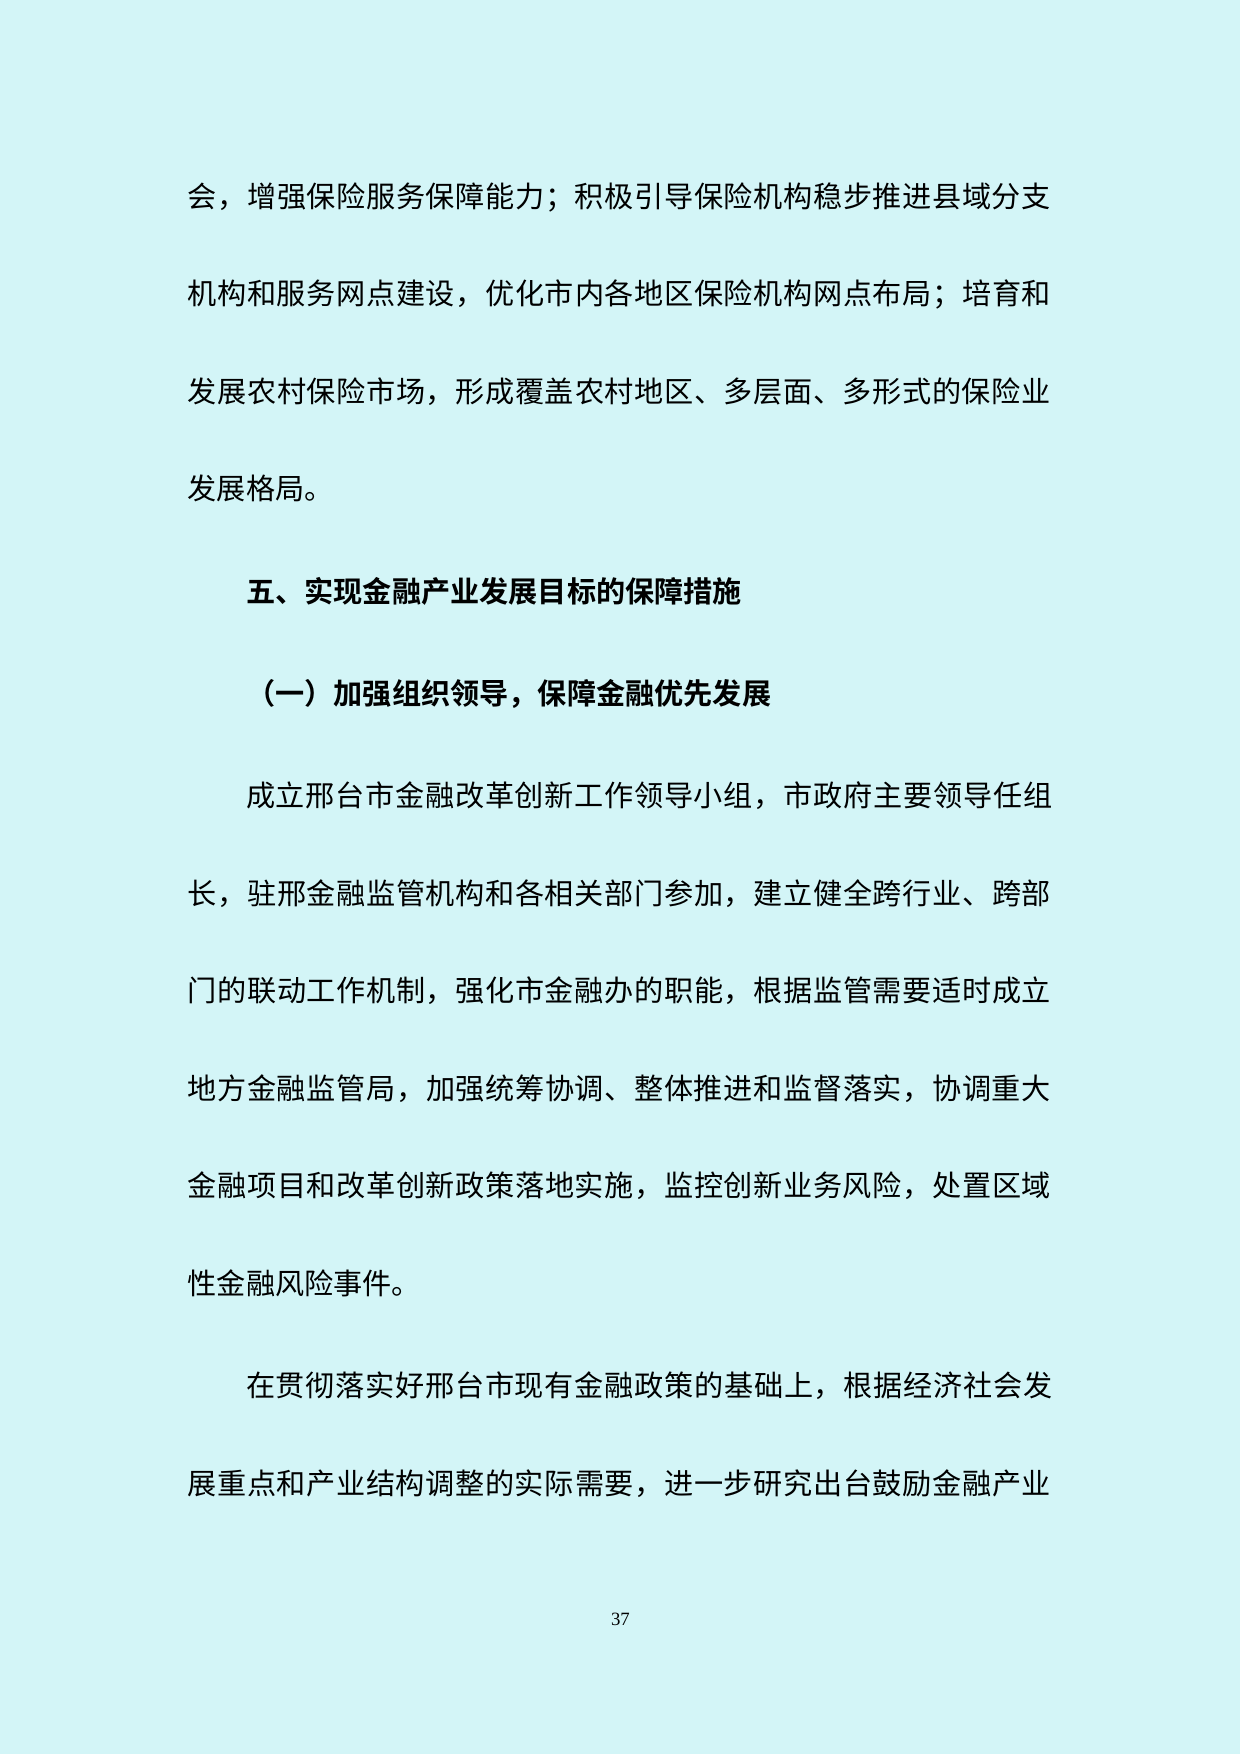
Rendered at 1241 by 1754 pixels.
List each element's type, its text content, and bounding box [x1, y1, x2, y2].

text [187, 162, 1053, 519]
text 成立邢台市金融改革创新工作领导小组，市政府主要领导任组长，驻邢金融监管机构和各相关部门参加，建立健全跨行业、跨部门的联动工作机制，强化市金融办的职能，根据监管需要适时成立地方金融监管局，加强统筹协调、整体推进和监督落实，协调重大金融项目和改革创新政策落地实施，监控创新业务风险，处置区域性金融风险事件。 [187, 762, 1053, 1314]
subtitle （一）加强组织领导，保障金融优先发展 [187, 659, 1053, 724]
subtitle 五、实现金融产业发展目标的保障措施 [187, 557, 1053, 622]
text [187, 1352, 1053, 1514]
